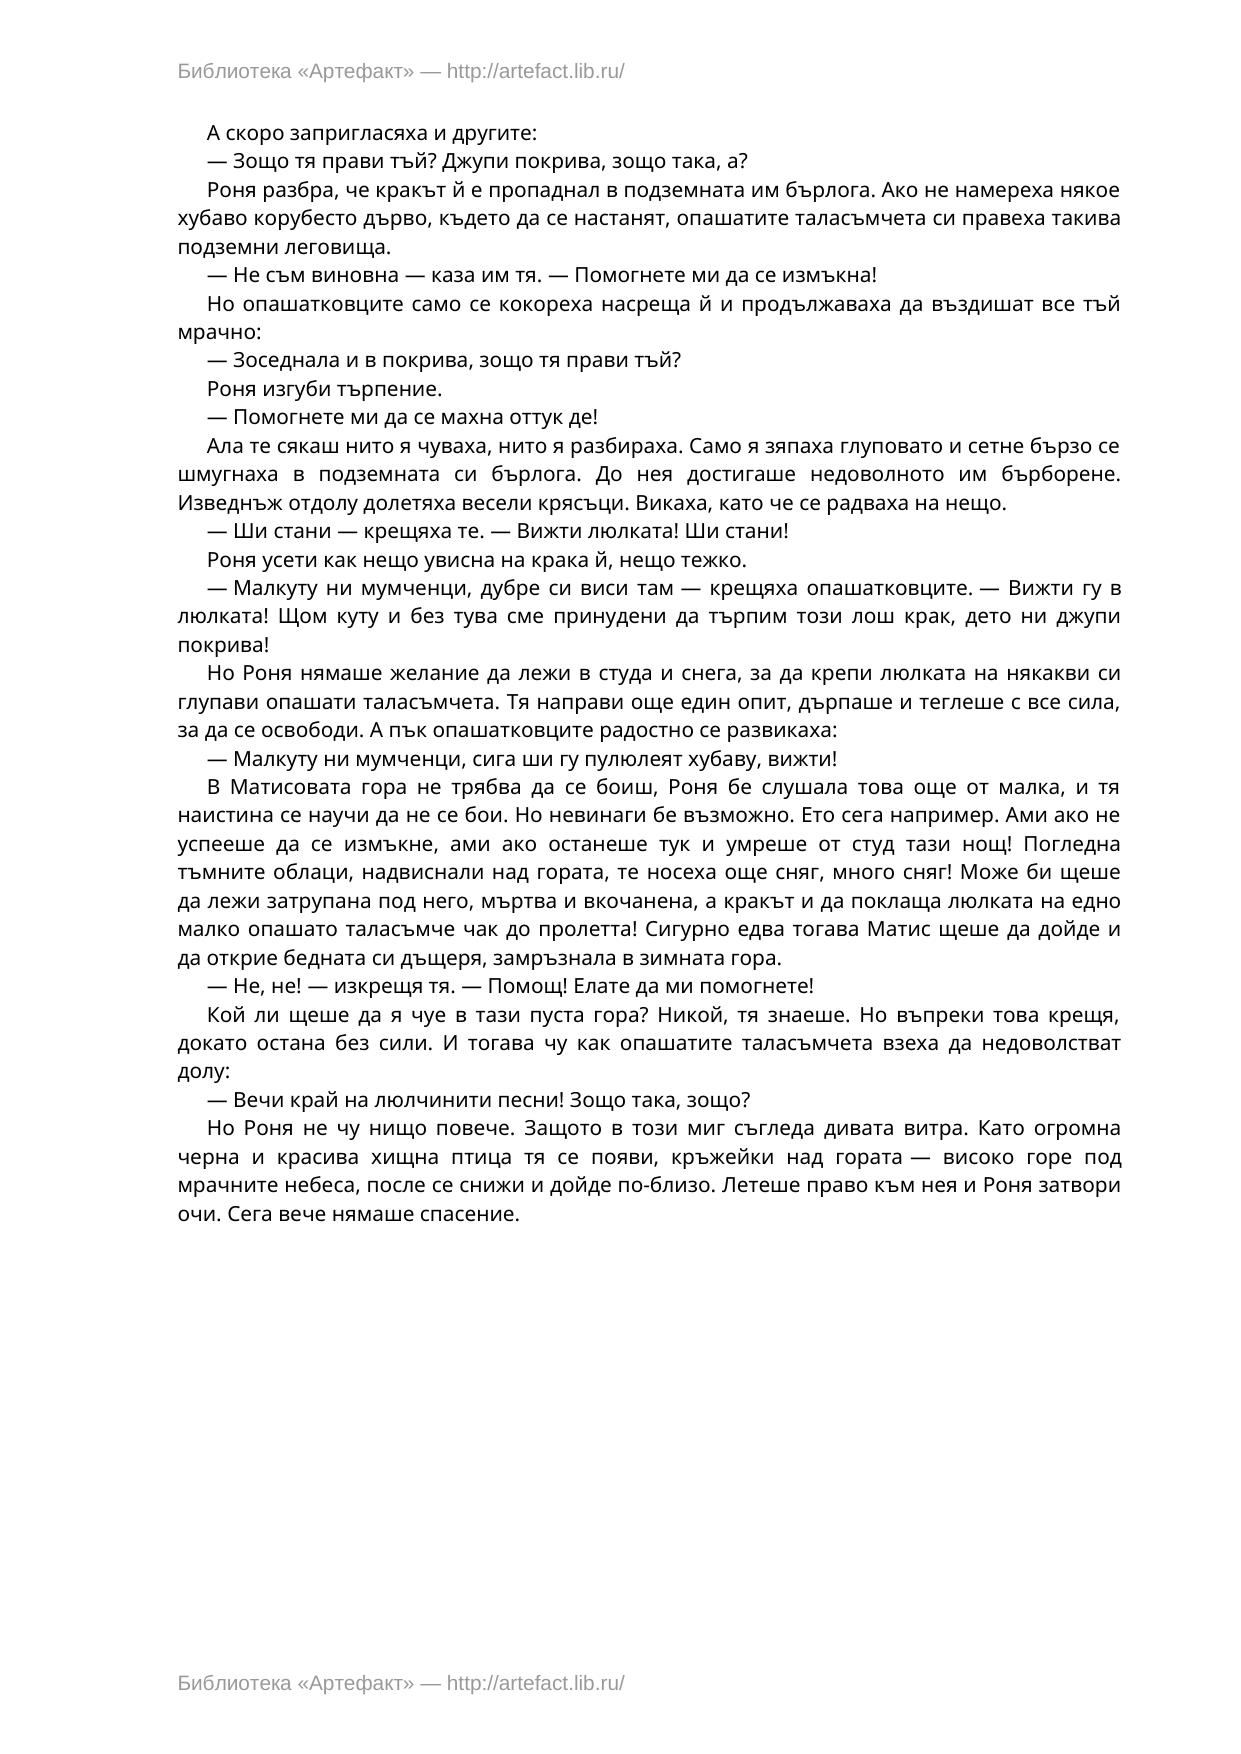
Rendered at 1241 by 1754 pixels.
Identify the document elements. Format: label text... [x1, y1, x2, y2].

text В Матисовата гора не трябва да се боиш, Роня бе слушала това още от малка, и тя наистина се научи да не се бои. Но невинаги бе възможно. Ето сега например. Ами ако не успееше да се измъкне, ами ако останеше тук и умреше от студ тази нощ! Погледна тъмните облаци, надвиснали над гората, те носеха още сняг, много сняг! Може би щеше да лежи затрупана под него, мъртва и вкочанена, а кракът и да поклаща люлката на едно малко опашато таласъмче чак до пролетта! Сигурно едва тогава Матис щеше да дойде и да открие бедната си дъщеря, замръзнала в зимната гора. [177, 772, 1122, 971]
text — Не, не! — изкрещя тя. — Помощ! Елате да ми помогнете! [177, 971, 1122, 1000]
text — Малкуту ни мумченци, сига ши гу пулюлеят хубаву, вижти! [177, 744, 1122, 772]
text — Малкуту ни мумченци, дубре си виси там — крещяха опашатковците. — Вижти гу в люлката! Щом куту и без тува сме принудени да търпим този лош крак, дето ни джупи покрива! [177, 573, 1122, 658]
text А скоро запригласяха и другите: [177, 118, 1122, 147]
text — Ши стани — крещяха те. — Вижти люлката! Ши стани! [177, 516, 1122, 545]
text Роня усети как нещо увисна на крака й, нещо тежко. [177, 545, 1122, 573]
text Но Роня нямаше желание да лежи в студа и снега, за да крепи люлката на някакви си глупави опашати таласъмчета. Тя направи още един опит, дърпаше и теглеше с все сила, за да се освободи. А пък опашатковците радостно се развикаха: [177, 658, 1122, 744]
text — Не съм виновна — каза им тя. — Помогнете ми да се измъкна! [177, 260, 1122, 289]
text Ала те сякаш нито я чуваха, нито я разбираха. Само я зяпаха глуповато и сетне бързо се шмугнаха в подземната си бърлога. До нея достигаше недоволното им бърборене. Изведнъж отдолу долетяха весели крясъци. Викаха, като че се радваха на нещо. [177, 431, 1122, 516]
text Роня разбра, че кракът й е пропаднал в подземната им бърлога. Ако не намереха някое хубаво корубесто дърво, където да се настанят, опашатите таласъмчета си правеха такива подземни леговища. [177, 175, 1122, 260]
text — Зощо тя прави тъй? Джупи покрива, зощо така, а? [177, 147, 1122, 175]
text — Зоседнала и в покрива, зощо тя прави тъй? [177, 346, 1122, 374]
text — Помогнете ми да се махна оттук де! [177, 402, 1122, 431]
text — Вечи край на люлчинити песни! Зощо така, зощо? [177, 1085, 1122, 1113]
text Кой ли щеше да я чуе в тази пуста гора? Никой, тя знаеше. Но въпреки това крещя, докато остана без сили. И тогава чу как опашатите таласъмчета взеха да недоволстват долу: [177, 1000, 1122, 1085]
text Но Роня не чу нищо повече. Защото в този миг съгледа дивата витра. Като огромна черна и красива хищна птица тя се появи, кръжейки над гората — високо горе под мрачните небеса, после се снижи и дойде по-близо. Летеше право към нея и Роня затвори очи. Сега вече нямаше спасение. [177, 1113, 1122, 1227]
text Но опашатковците само се кокореха насреща й и продължаваха да въздишат все тъй мрачно: [177, 289, 1122, 346]
text Роня изгуби търпение. [177, 374, 1122, 402]
